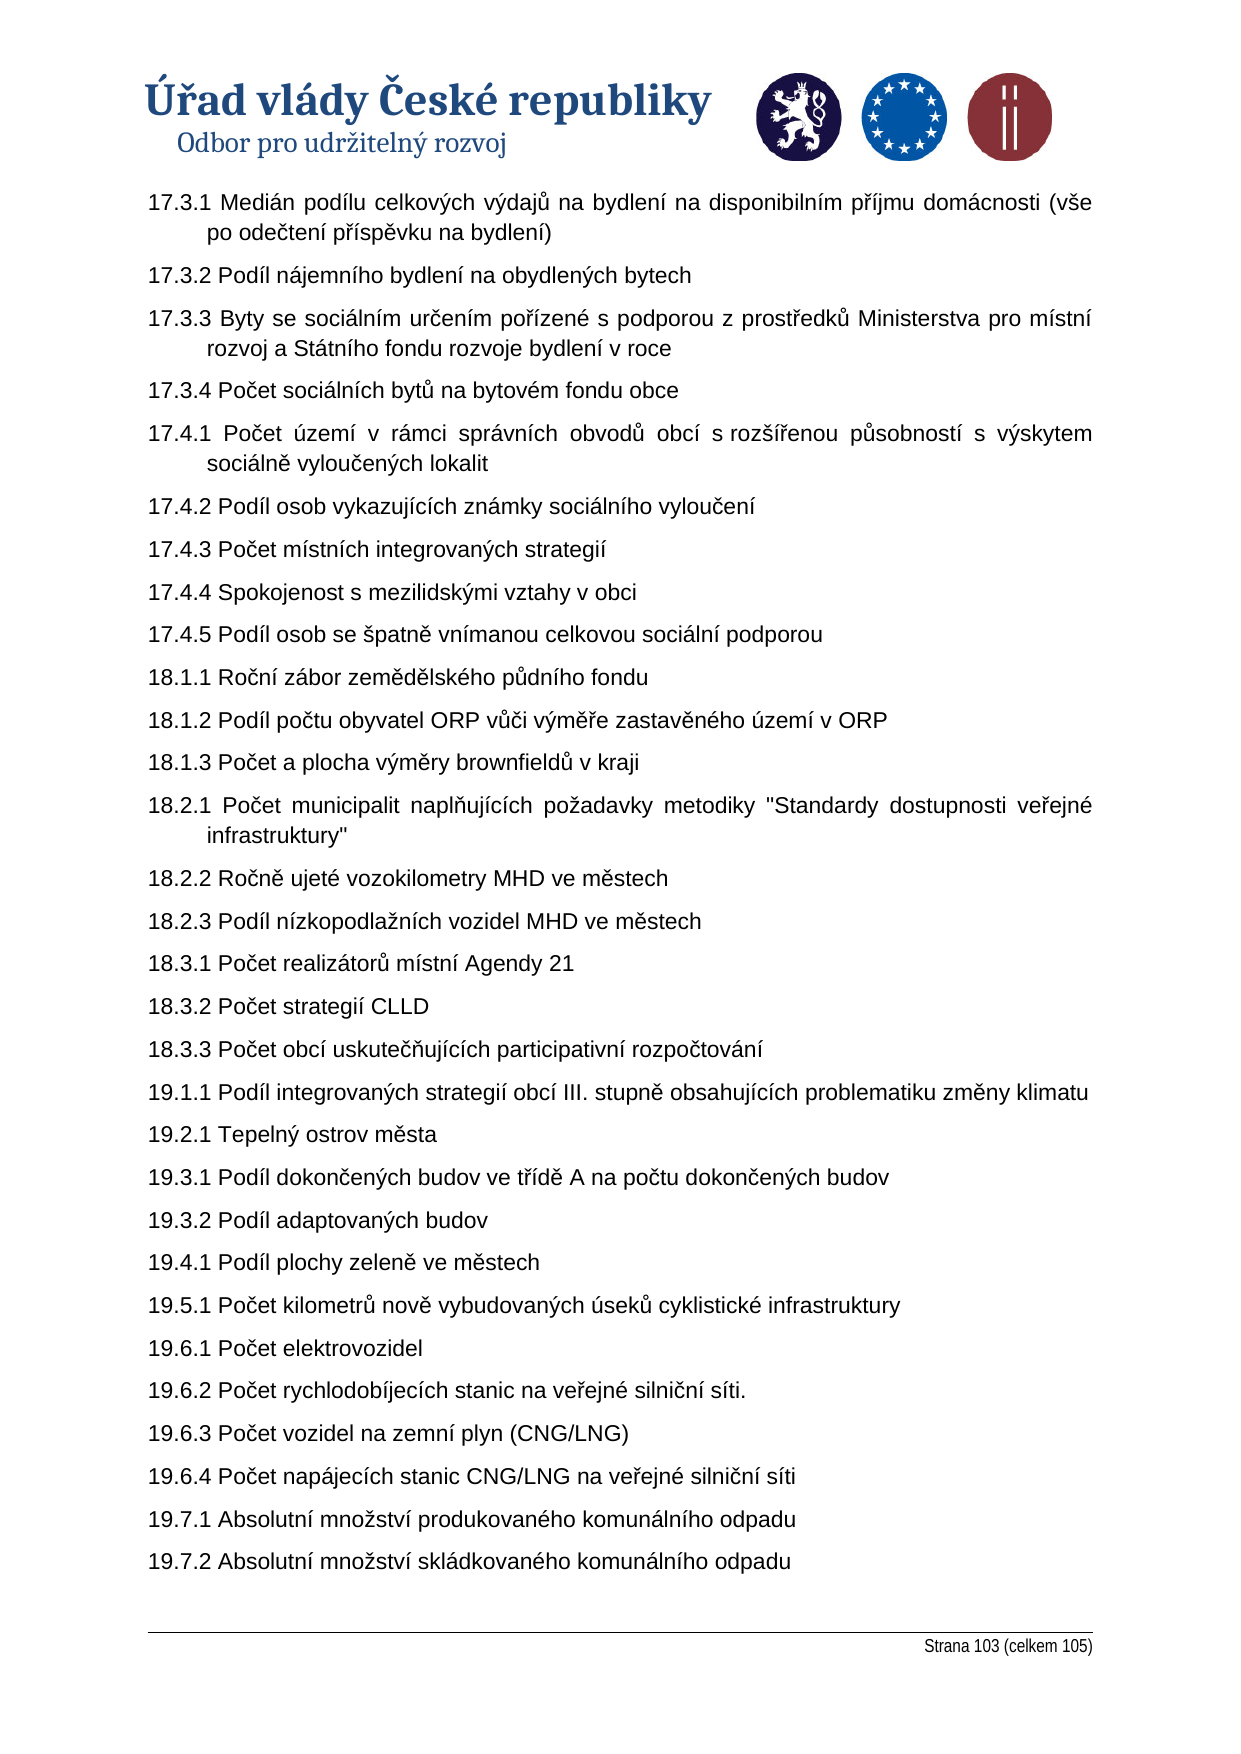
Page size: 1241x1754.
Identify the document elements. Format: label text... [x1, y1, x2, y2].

text 19.6.2 Počet rychlodobíjecích stanic na veřejné silniční síti. [148, 1377, 1093, 1404]
text 19.3.1 Podíl dokončených budov ve třídě A na počtu dokončených budov [148, 1164, 1093, 1190]
text 18.1.3 Počet a plocha výměry brownfieldů v kraji [148, 749, 1093, 776]
text 18.3.2 Počet strategií CLLD [148, 993, 1093, 1019]
text 19.6.3 Počet vozidel na zemní plyn (CNG/LNG) [148, 1420, 1093, 1446]
text 17.3.4 Počet sociálních bytů na bytovém fondu obce [148, 377, 1093, 404]
text 19.5.1 Počet kilometrů nově vybudovaných úseků cyklistické infrastruktury [148, 1292, 1093, 1318]
picture [756, 73, 1052, 161]
text 17.4.3 Počet místních integrovaných strategií [148, 536, 1093, 562]
text 19.6.4 Počet napájecích stanic CNG/LNG na veřejné silniční síti [148, 1463, 1093, 1489]
text 17.3.1 Medián podílu celkových výdajů na bydlení na disponibilním příjmu domácnosti (vše po odečtení příspěvku na bydlení) [148, 189, 1093, 245]
text 18.3.1 Počet realizátorů místní Agendy 21 [148, 950, 1093, 977]
text 18.1.2 Podíl počtu obyvatel ORP vůči výměře zastavěného území v ORP [148, 707, 1093, 733]
text 19.6.1 Počet elektrovozidel [148, 1335, 1093, 1361]
text 17.4.5 Podíl osob se špatně vnímanou celkovou sociální podporou [148, 621, 1093, 647]
text 18.2.2 Ročně ujeté vozokilometry MHD ve městech [148, 865, 1093, 891]
text 19.3.2 Podíl adaptovaných budov [148, 1207, 1093, 1233]
text 19.2.1 Tepelný ostrov města [148, 1121, 1093, 1147]
text 17.4.1 Počet území v rámci správních obvodů obcí s rozšířenou působností s výskytem sociálně vyloučených lokalit [148, 420, 1093, 477]
text 18.2.1 Počet municipalit naplňujících požadavky metodiky "Standardy dostupnosti veřejné infrastruktury" [148, 792, 1093, 848]
text 19.4.1 Podíl plochy zeleně ve městech [148, 1249, 1093, 1276]
text 17.4.4 Spokojenost s mezilidskými vztahy v obci [148, 578, 1093, 605]
text 17.4.2 Podíl osob vykazujících známky sociálního vyloučení [148, 493, 1093, 519]
text 19.1.1 Podíl integrovaných strategií obcí III. stupně obsahujících problematiku změny klimatu [148, 1078, 1093, 1105]
text 19.7.1 Absolutní množství produkovaného komunálního odpadu [148, 1506, 1093, 1532]
text 18.3.3 Počet obcí uskutečňujících participativní rozpočtování [148, 1036, 1093, 1062]
text 17.3.3 Byty se sociálním určením pořízené s podporou z prostředků Ministerstva pro místní rozvoj a Státního fondu rozvoje bydlení v roce [148, 304, 1093, 361]
text 18.2.3 Podíl nízkopodlažních vozidel MHD ve městech [148, 908, 1093, 934]
text 17.3.2 Podíl nájemního bydlení na obydlených bytech [148, 262, 1093, 288]
text 18.1.1 Roční zábor zemědělského půdního fondu [148, 664, 1093, 690]
text 19.7.2 Absolutní množství skládkovaného komunálního odpadu [148, 1548, 1093, 1574]
